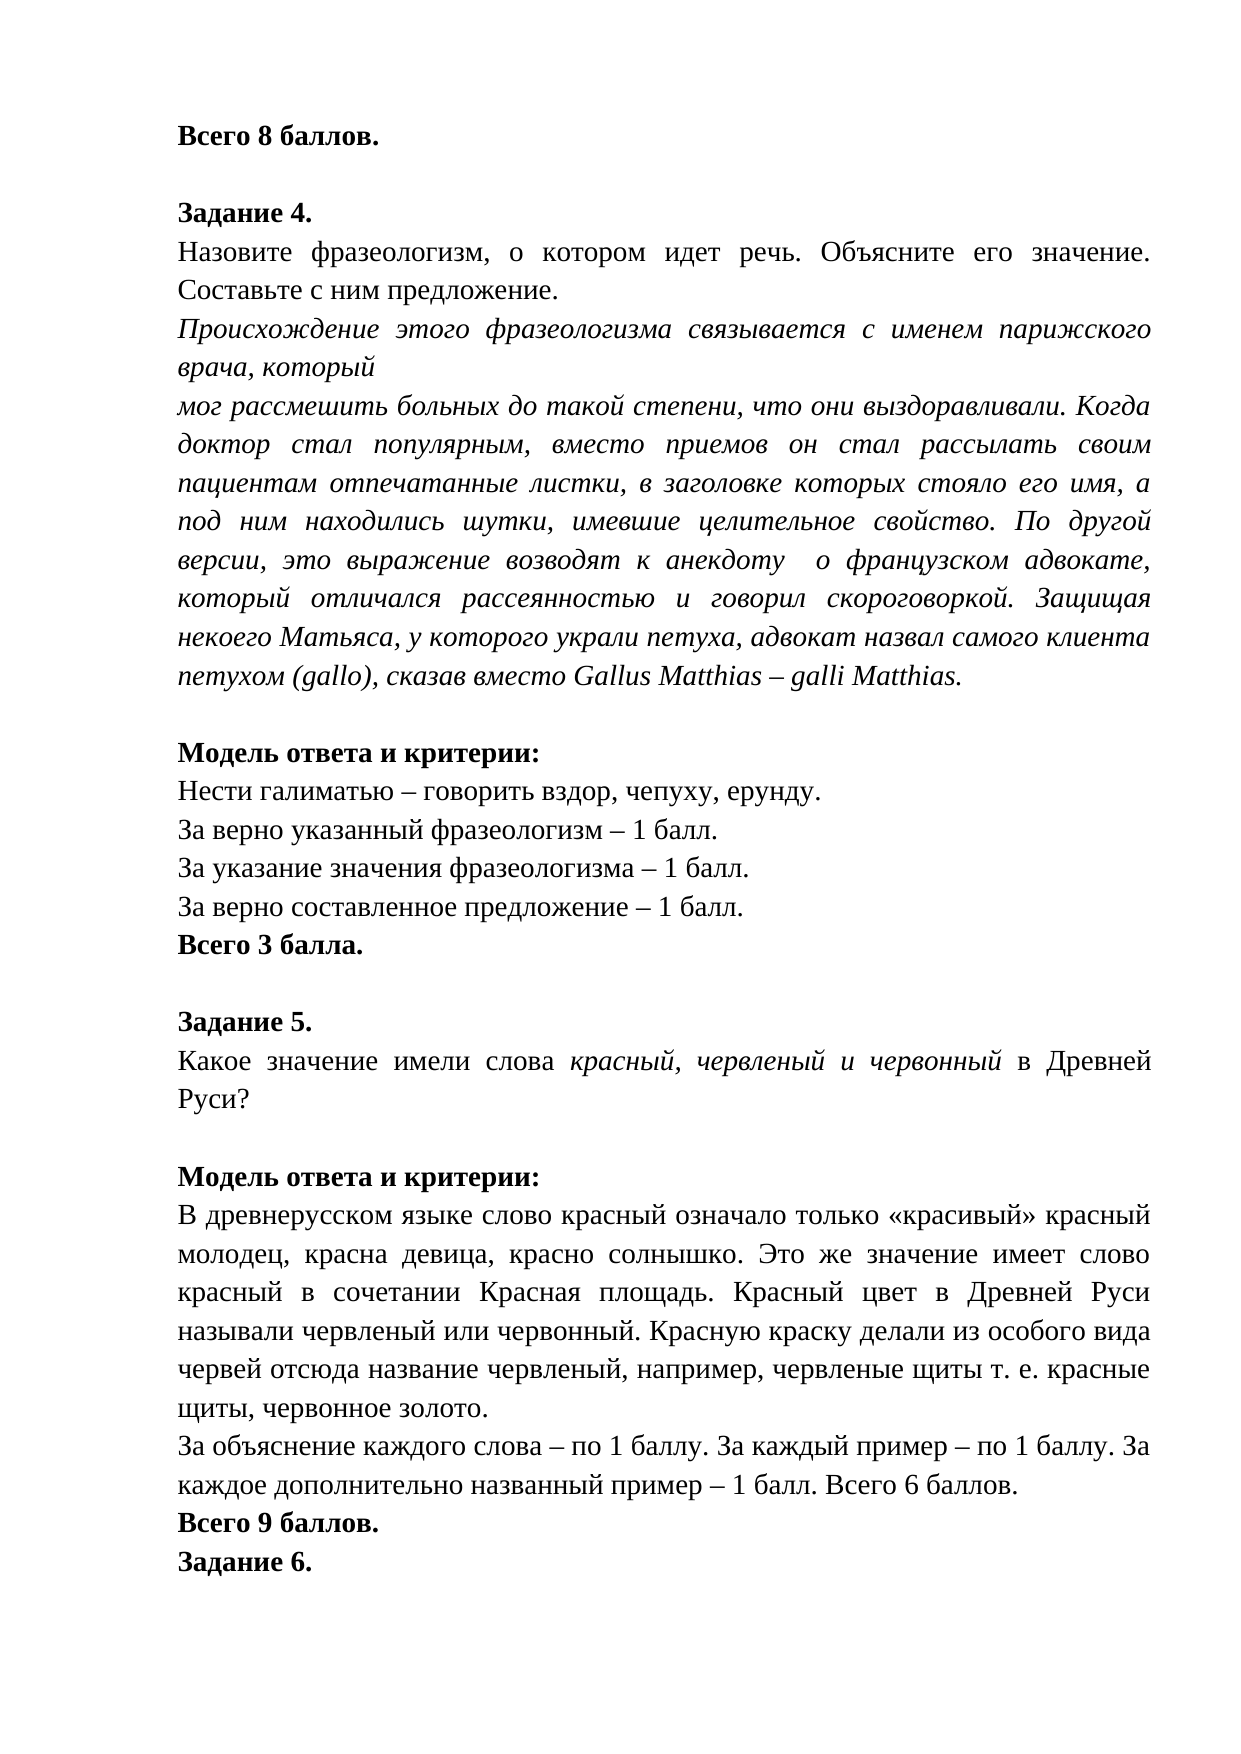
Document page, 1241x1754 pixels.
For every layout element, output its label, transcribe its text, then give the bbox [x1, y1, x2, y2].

text Какое значение имели слова красный, червленый и червонный в Древней Руси? [177, 1043, 1152, 1115]
text За верно составленное предложение – 1 балл. [177, 889, 1152, 922]
text Модель ответа и критерии: [177, 735, 1152, 768]
text Всего 8 баллов. [177, 118, 1152, 152]
text В древнерусском языке слово красный означало только «красивый» красный молодец, красна девица, красно солнышко. Это же значение имеет слово красный в сочетании Красная площадь. Красный цвет в Древней Руси называли червленый или червонный. Красную краску делали из особого вида червей отсюда название червленый, например, червленые щиты т. е. красные щиты, червонное золото. [177, 1197, 1152, 1423]
text мог рассмешить больных до такой степени, что они выздоравливали. Когда доктор стал популярным, вместо приемов он стал рассылать своим пациентам отпечатанные листки, в заголовке которых стояло его имя, а под ним находились шутки, имевшие целительное свойство. По другой версии, это выражение возводят к анекдоту о французском адвокате, который отличался рассеянностью и говорил скороговоркой. Защищая некоего Матьяса, у которого украли петуха, адвокат назвал самого клиента петухом (gallo), сказав вместо Gallus Matthias – galli Matthias. [177, 388, 1152, 691]
text За объяснение каждого слова – по 1 баллу. За каждый пример – по 1 баллу. За каждое дополнительно названный пример – 1 балл. Всего 6 баллов. [177, 1428, 1152, 1501]
text Модель ответа и критерии: [177, 1159, 1152, 1192]
text Задание 5. [177, 1004, 1152, 1038]
text Всего 9 баллов. [177, 1506, 1152, 1539]
text Задание 6. [177, 1544, 1152, 1578]
text Задание 4. [177, 195, 1152, 229]
text Происхождение этого фразеологизма связывается с именем парижского врача, который [177, 311, 1152, 383]
text За указание значения фразеологизма – 1 балл. [177, 850, 1152, 884]
text Нести галиматью – говорить вздор, чепуху, ерунду. [177, 773, 1152, 807]
text За верно указанный фразеологизм – 1 балл. [177, 812, 1152, 845]
text Назовите фразеологизм, о котором идет речь. Объясните его значение. Составьте с ним предложение. [177, 234, 1152, 306]
text Всего 3 балла. [177, 927, 1152, 961]
